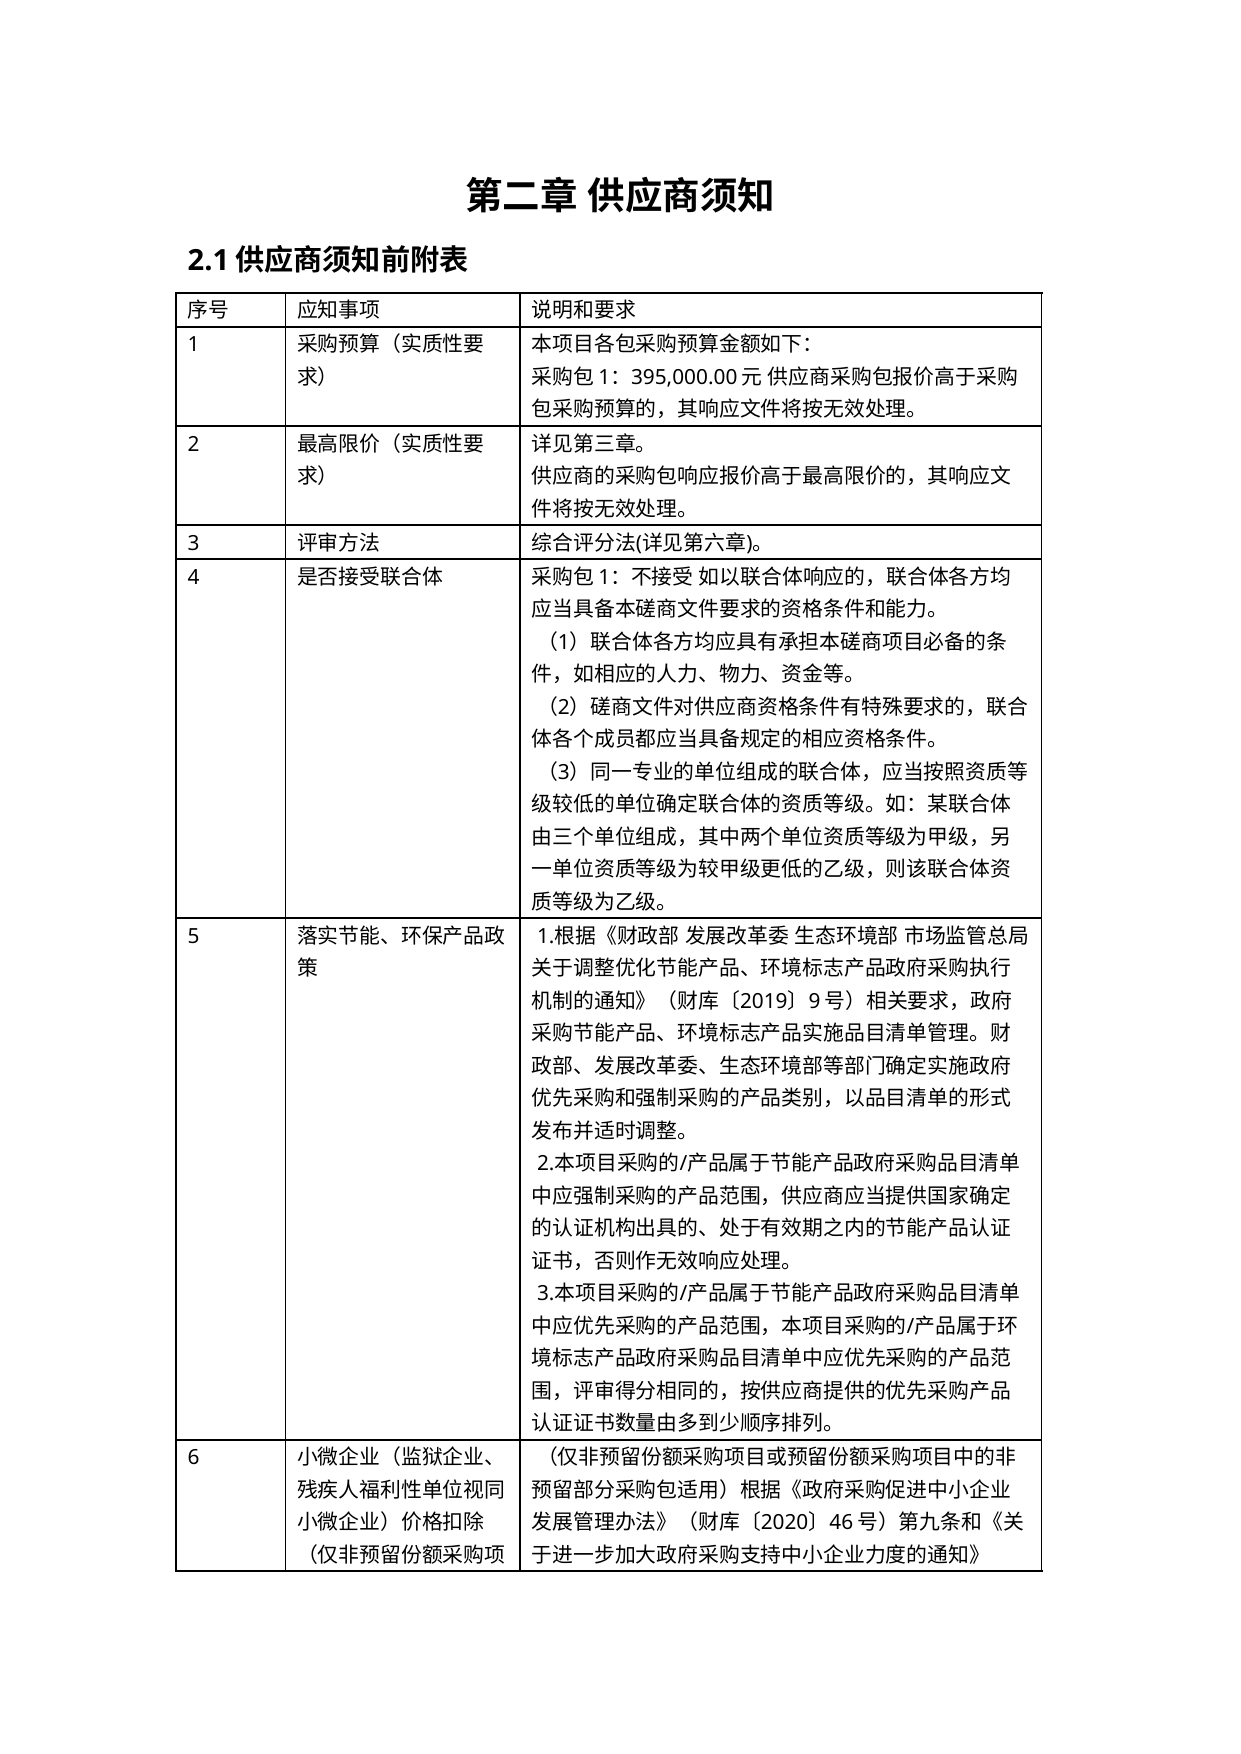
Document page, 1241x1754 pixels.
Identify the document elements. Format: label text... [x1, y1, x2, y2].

table_cell 详见第三章。 供应商的采购包响应报价高于最高限价的，其响应文件将按无效处理。 [521, 427, 1041, 524]
text 2.1供应商须知前附表 [187, 227, 1053, 292]
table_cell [521, 1441, 1041, 1570]
table_cell 1 [177, 328, 285, 425]
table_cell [286, 1441, 519, 1570]
text 第二章 供应商须知 [187, 162, 1053, 227]
table_cell 4 [177, 560, 285, 917]
table_cell 采购包1：不接受 如以联合体响应的，联合体各方均应当具备本磋商文件要求的资格条件和能力。 （1）联合体各方均应具有承担本磋商项目必备的条件，如相应的人力、物力、资金等。 （2）磋商文件对供应商资格条件有特殊要求的，联合体各个成员都应当具备规定的相应资格条件。 （3）同一专业的单位组成的联合体，应当按照资质等级较低的单位确定联合体的资质等级。如：某联合体由三个单位组成，其中两个单位资质等级为甲级，另一单位资质等级为较甲级更低的乙级，则该联合体资质等级为乙级。 [521, 560, 1041, 917]
table_cell 1.根据《财政部 发展改革委 生态环境部 市场监管总局关于调整优化节能产品、环境标志产品政府采购执行机制的通知》（财库〔2019〕9号）相关要求，政府采购节能产品、环境标志产品实施品目清单管理。财政部、发展改革委、生态环境部等部门确定实施政府优先采购和强制采购的产品类别，以品目清单的形式发布并适时调整。 2.本项目采购的/产品属于节能产品政府采购品目清单中应强制采购的产品范围，供应商应当提供国家确定的认证机构出具的、处于有效期之内的节能产品认证证书，否则作无效响应处理。 3.本项目采购的/产品属于节能产品政府采购品目清单中应优先采购的产品范围，本项目采购的/产品属于环境标志产品政府采购品目清单中应优先采购的产品范围，评审得分相同的，按供应商提供的优先采购产品认证证书数量由多到少顺序排列。 [521, 919, 1041, 1439]
table_cell 2 [177, 427, 285, 524]
table_cell 3 [177, 526, 285, 558]
table_cell 6 [177, 1441, 285, 1570]
table_cell 评审方法 [286, 526, 519, 558]
table_cell 是否接受联合体 [286, 560, 519, 917]
table_cell 落实节能、环保产品政策 [286, 919, 519, 1439]
table_header 说明和要求 [521, 294, 1041, 326]
table_cell 本项目各包采购预算金额如下： 采购包1：395,000.00元 供应商采购包报价高于采购包采购预算的，其响应文件将按无效处理。 [521, 328, 1041, 425]
table_cell 5 [177, 919, 285, 1439]
table_header 应知事项 [286, 294, 519, 326]
table_cell 采购预算（实质性要求） [286, 328, 519, 425]
table_header 序号 [177, 294, 285, 326]
table_cell 最高限价（实质性要求） [286, 427, 519, 524]
table_cell 综合评分法(详见第六章)。 [521, 526, 1041, 558]
